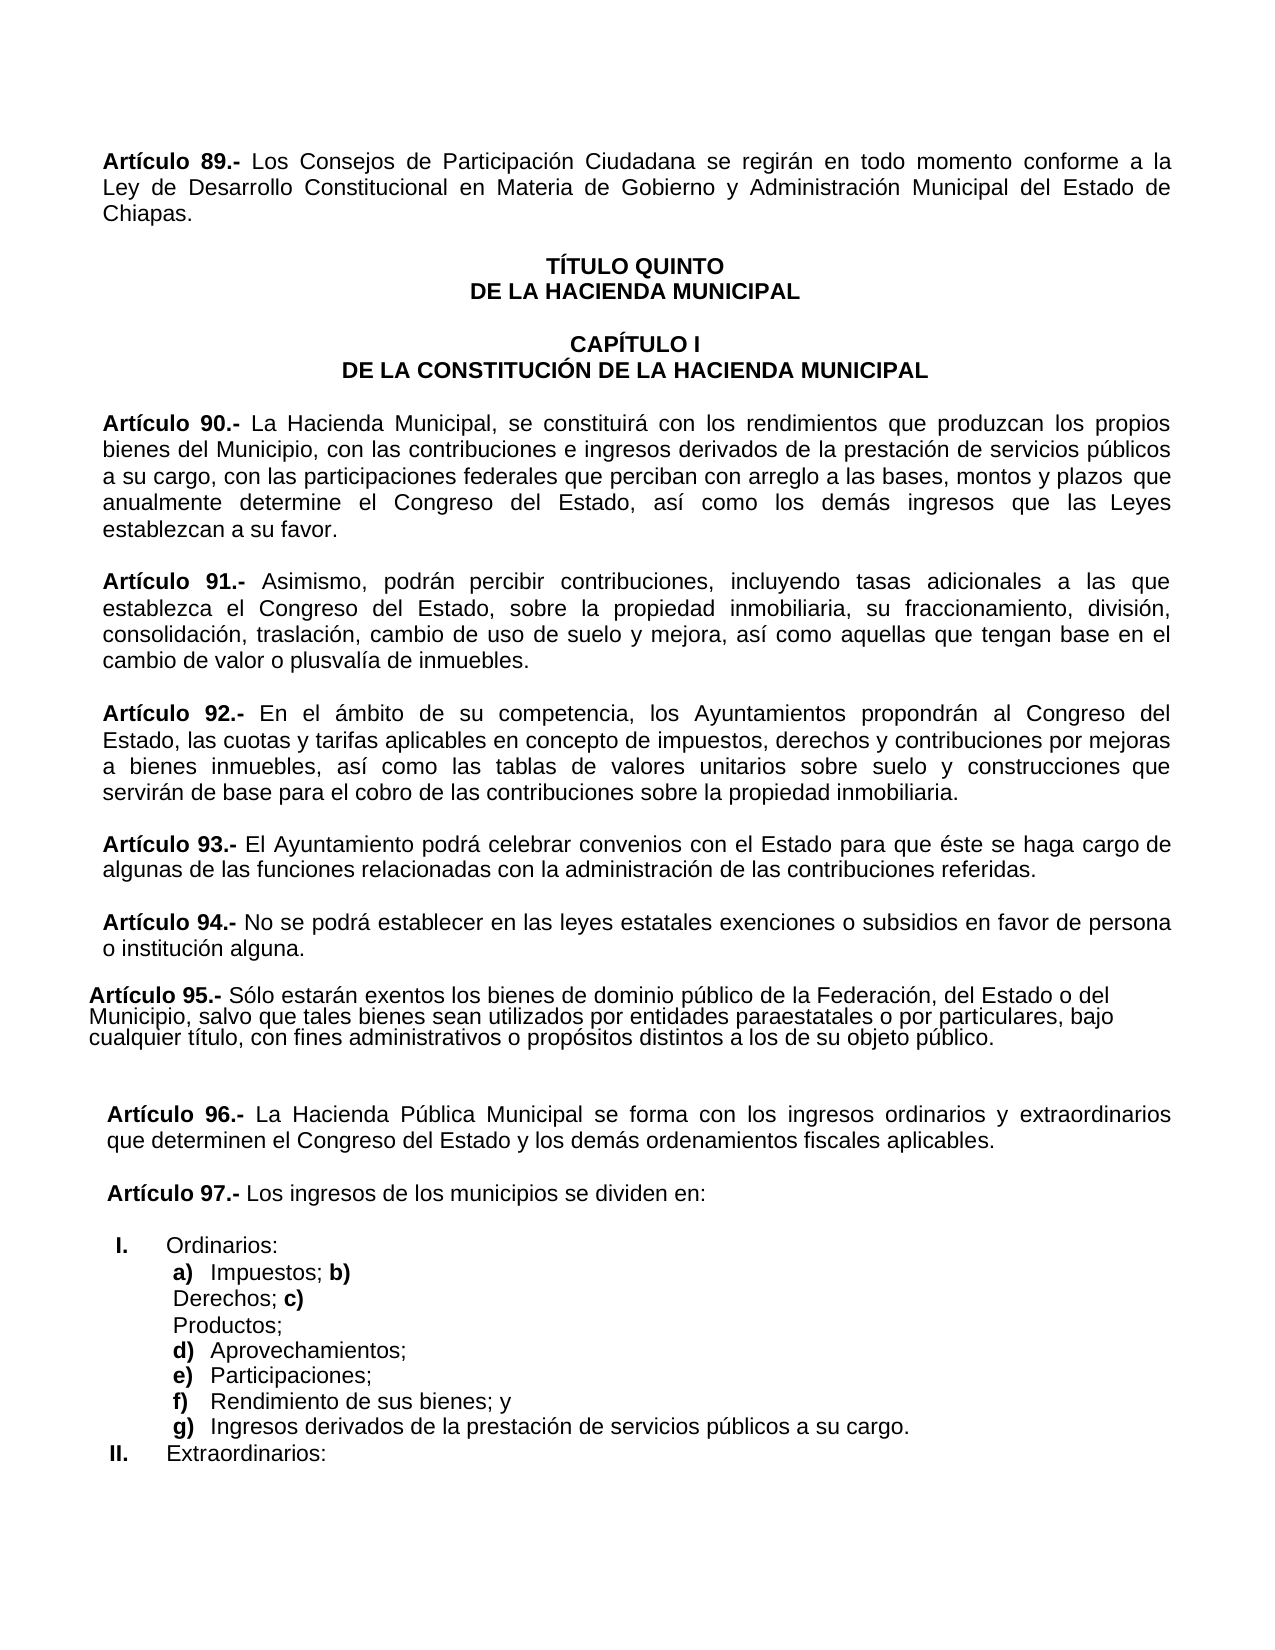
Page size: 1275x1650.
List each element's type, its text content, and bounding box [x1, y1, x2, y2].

text DE LA HACIENDA MUNICIPAL [451, 279, 819, 304]
text Artículo 91.- Asimismo, podrán percibir contribuciones, incluyendo tasas adicionales a las que establezca el Congreso del Estado, sobre la propiedad inmobiliaria, su fraccionamiento, división, consolidación, traslación, cambio de uso de suelo y mejora, así como aquellas que tengan base en el cambio de valor o plusvalía de inmuebles. [102, 568, 1171, 674]
text g) Ingresos derivados de la prestación de servicios públicos a su cargo. [173, 1414, 1186, 1439]
text Artículo 92.- En el ámbito de su competencia, los Ayuntamientos propondrán al Congreso del Estado, las cuotas y tarifas aplicables en concepto de impuestos, derechos y contribuciones por mejoras a bienes inmuebles, así como las tablas de valores unitarios sobre suelo y construcciones que servirán de base para el cobro de las contribuciones sobre la propiedad inmobiliaria. [102, 700, 1171, 806]
text Artículo 95.- Sólo estarán exentos los bienes de dominio público de la Federación, del Estado o del Municipio, salvo que tales bienes sean utilizados por entidades paraestatales o por particulares, bajo cualquier título, con fines administrativos o propósitos distintos a los de su objeto público. [89, 987, 1186, 1050]
text d) Aprovechamientos; [173, 1338, 1186, 1363]
text f) Rendimiento de sus bienes; y [173, 1388, 1186, 1414]
text II. Extraordinarios: [109, 1439, 357, 1466]
text Artículo 96.- La Hacienda Pública Municipal se forma con los ingresos ordinarios y extraordinarios que determinen el Congreso del Estado y los demás ordenamientos fiscales aplicables. [107, 1101, 1171, 1154]
text a) Impuestos; b) Derechos; c) Productos; [173, 1259, 353, 1338]
text e) Participaciones; [173, 1363, 1186, 1388]
text Artículo 97.- Los ingresos de los municipios se dividen en: [107, 1180, 736, 1206]
text DE LA CONSTITUCIÓN DE LA HACIENDA MUNICIPAL [323, 357, 947, 384]
text Artículo 93.- El Ayuntamiento podrá celebrar convenios con el Estado para que éste se haga cargo de algunas de las funciones relacionadas con la administración de las contribuciones referidas. [102, 832, 1171, 882]
text TÍTULO QUINTO [527, 253, 743, 279]
text Artículo 90.- La Hacienda Municipal, se constituirá con los rendimientos que produzcan los propios bienes del Municipio, con las contribuciones e ingresos derivados de la prestación de servicios públicos a su cargo, con las participaciones federales que perciban con arreglo a las bases, montos y plazos que anualmente determine el Congreso del Estado, así como los demás ingresos que las Leyes establezcan a su favor. [102, 410, 1171, 542]
text Artículo 94.- No se podrá establecer en las leyes estatales exenciones o subsidios en favor de persona o institución alguna. [102, 908, 1171, 961]
text CAPÍTULO I [551, 331, 719, 357]
text Artículo 89.- Los Consejos de Participación Ciudadana se regirán en todo momento conforme a la Ley de Desarrollo Constitucional en Materia de Gobierno y Administración Municipal del Estado de Chiapas. [102, 148, 1171, 227]
text I. Ordinarios: [115, 1232, 308, 1259]
